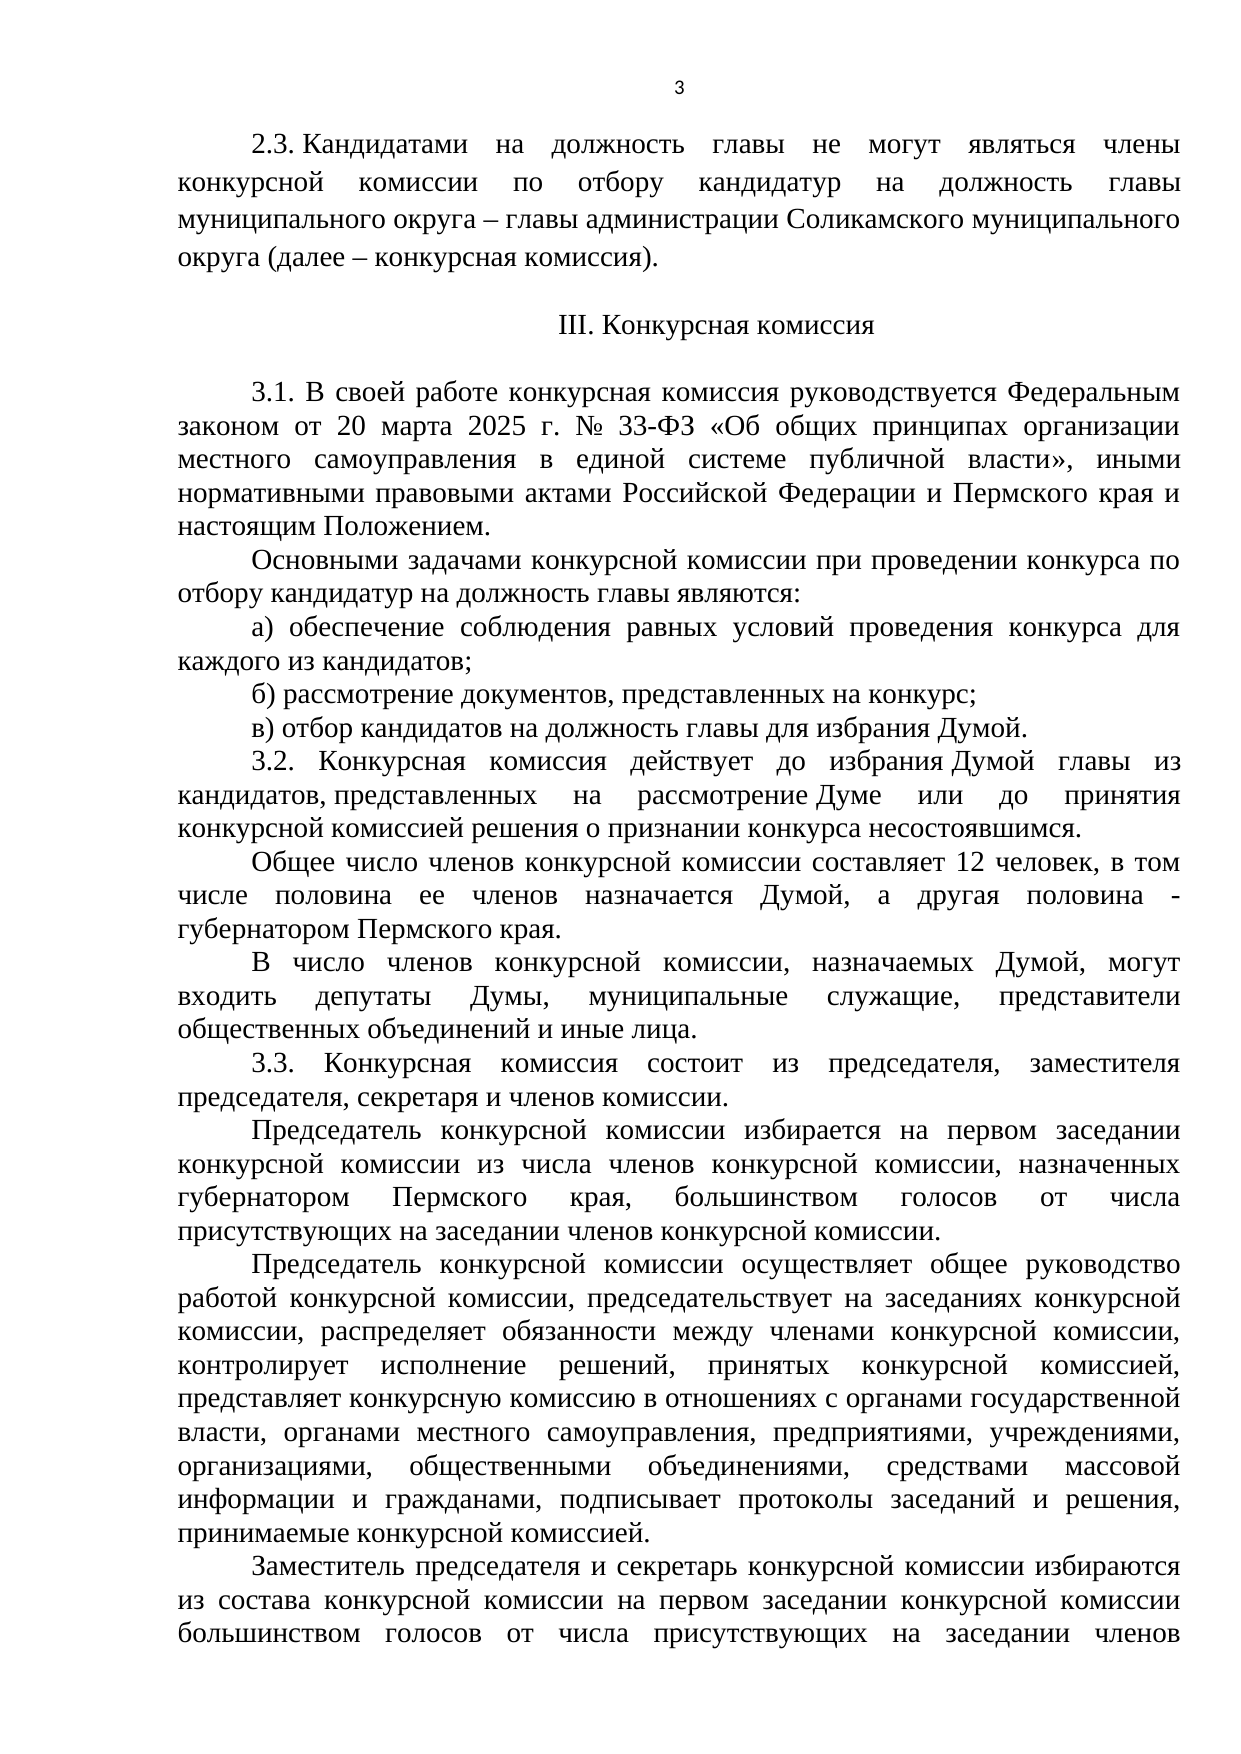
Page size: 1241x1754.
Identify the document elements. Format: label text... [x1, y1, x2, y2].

text 3.1. В своей работе конкурсная комиссия руководствуется Федеральным законом от 20 марта 2025 г. № 33-ФЗ «Об общих принципах организации местного самоуправления в единой системе публичной власти», иными нормативными правовыми актами Российской Федерации и Пермского края и настоящим Положением. [177, 374, 1181, 542]
text б) рассмотрение документов, представленных на конкурс; [177, 676, 1181, 710]
text III. Конкурсная комиссия [177, 307, 1181, 341]
text Основными задачами конкурсной комиссии при проведении конкурса по отбору кандидатур на должность главы являются: [177, 542, 1181, 609]
text В число членов конкурсной комиссии, назначаемых Думой, могут входить депутаты Думы, муниципальные служащие, представители общественных объединений и иные лица. [177, 944, 1181, 1045]
text Общее число членов конкурсной комиссии составляет 12 человек, в том числе половина ее членов назначается Думой, а другая половина - губернатором Пермского края. [177, 844, 1181, 944]
text в) отбор кандидатов на должность главы для избрания Думой. [177, 710, 1181, 743]
text 3.2. Конкурсная комиссия действует до избрания Думой главы из кандидатов, представленных на рассмотрение Думе или до принятия конкурсной комиссией решения о признании конкурса несостоявшимся. [177, 743, 1181, 844]
text Председатель конкурсной комиссии избирается на первом заседании конкурсной комиссии из числа членов конкурсной комиссии, назначенных губернатором Пермского края, большинством голосов от числа присутствующих на заседании членов конкурсной комиссии. [177, 1112, 1181, 1246]
text 3.3. Конкурсная комиссия состоит из председателя, заместителя председателя, секретаря и членов комиссии. [177, 1045, 1181, 1112]
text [177, 1548, 1181, 1649]
text а) обеспечение соблюдения равных условий проведения конкурса для каждого из кандидатов; [177, 609, 1181, 676]
text 2.3. Кандидатами на должность главы не могут являться члены конкурсной комиссии по отбору кандидатур на должность главы муниципального округа – главы администрации Соликамского муниципального округа (далее – конкурсная комиссия). [177, 124, 1181, 274]
text Председатель конкурсной комиссии осуществляет общее руководство работой конкурсной комиссии, председательствует на заседаниях конкурсной комиссии, распределяет обязанности между членами конкурсной комиссии, контролирует исполнение решений, принятых конкурсной комиссией, представляет конкурсную комиссию в отношениях с органами государственной власти, органами местного самоуправления, предприятиями, учреждениями, организациями, общественными объединениями, средствами массовой информации и гражданами, подписывает протоколы заседаний и решения, принимаемые конкурсной комиссией. [177, 1246, 1181, 1548]
